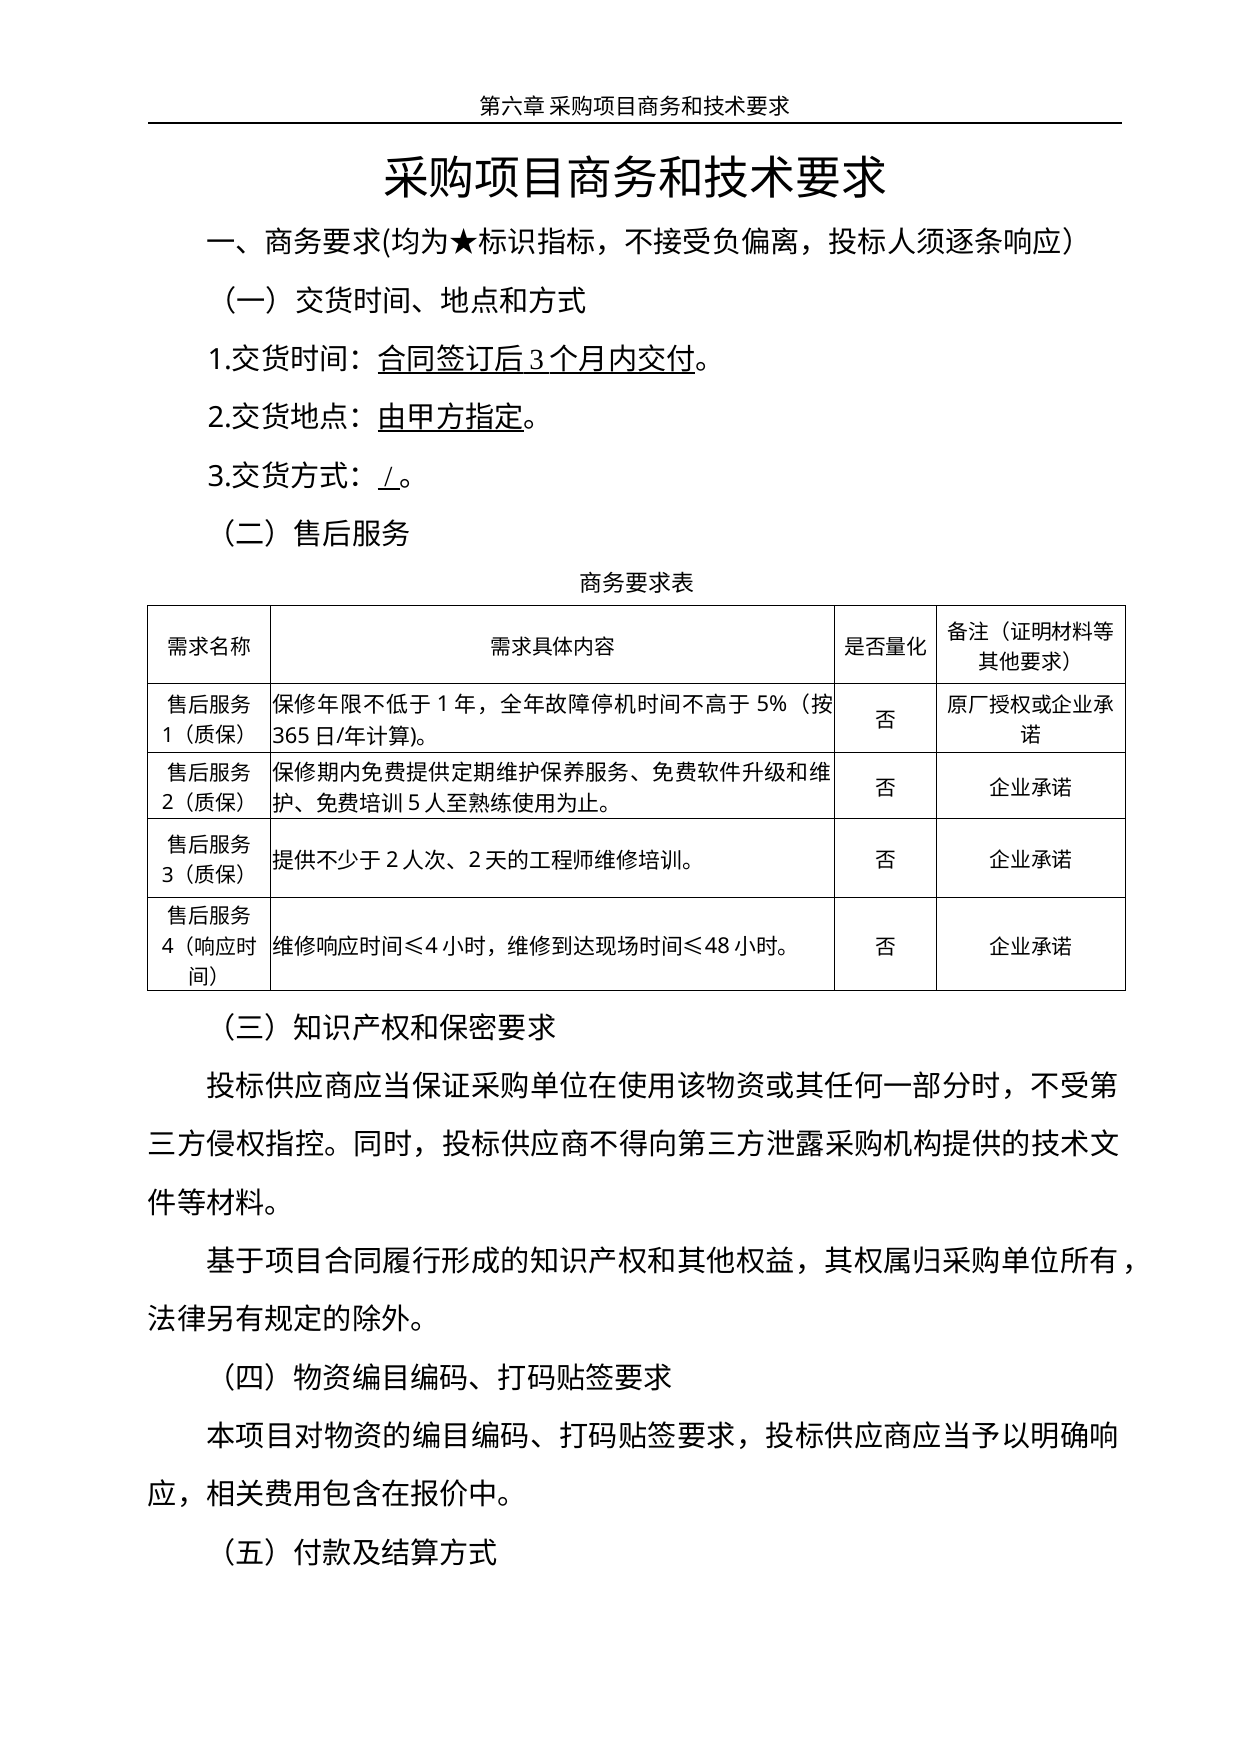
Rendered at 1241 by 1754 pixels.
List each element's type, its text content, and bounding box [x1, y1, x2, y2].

text 3.交货方式： / 。 [149, 439, 1122, 498]
text （三）知识产权和保密要求 [148, 991, 1122, 1050]
table_cell 保修期内免费提供定期维护保养服务、免费软件升级和维护、免费培训5人至熟练使用为止。 [271, 753, 834, 818]
table_cell 需求名称 [148, 606, 270, 683]
table_cell 备注（证明材料等其他要求） [937, 606, 1125, 683]
list （二）售后服务 [148, 498, 1122, 556]
table_cell 企业承诺 [937, 753, 1125, 818]
text 一、商务要求(均为★标识指标，不接受负偏离，投标人须逐条响应） [148, 206, 1122, 264]
table_cell 企业承诺 [937, 819, 1125, 897]
text 1.交货时间：合同签订后3个月内交付。 [149, 323, 1122, 381]
table_cell 否 [835, 898, 936, 990]
text 本项目对物资的编目编码、打码贴签要求，投标供应商应当予以明确响应，相关费用包含在报价中。 [148, 1400, 1122, 1516]
table_cell 否 [835, 753, 936, 818]
table_cell 维修响应时间≤4小时，维修到达现场时间≤48小时。 [271, 898, 834, 990]
table_cell 否 [835, 684, 936, 752]
text 基于项目合同履行形成的知识产权和其他权益，其权属归采购单位所有，法律另有规定的除外。 [148, 1225, 1122, 1341]
table_cell 原厂授权或企业承诺 [937, 684, 1125, 752]
text 采购项目商务和技术要求 [148, 148, 1122, 206]
text （五）付款及结算方式 [148, 1516, 1122, 1575]
table_cell 提供不少于2人次、2天的工程师维修培训。 [271, 819, 834, 897]
table_cell 企业承诺 [937, 898, 1125, 990]
table_header 商务要求表 [148, 556, 1125, 605]
text （一）交货时间、地点和方式 [149, 264, 1122, 323]
table_cell 售后服务1（质保） [148, 684, 270, 752]
table_cell 需求具体内容 [271, 606, 834, 683]
table_cell 保修年限不低于1年，全年故障停机时间不高于5%（按365日/年计算)。 [271, 684, 834, 752]
table_cell 售后服务3（质保） [148, 819, 270, 897]
table_cell 售后服务4（响应时间） [148, 898, 270, 990]
table_cell 是否量化 [835, 606, 936, 683]
table_cell 否 [835, 819, 936, 897]
text 2.交货地点：由甲方指定。 [149, 381, 1122, 439]
text 投标供应商应当保证采购单位在使用该物资或其任何一部分时，不受第三方侵权指控。同时，投标供应商不得向第三方泄露采购机构提供的技术文件等材料。 [148, 1050, 1122, 1225]
text （四）物资编目编码、打码贴签要求 [148, 1341, 1122, 1400]
table_cell 售后服务2（质保） [148, 753, 270, 818]
